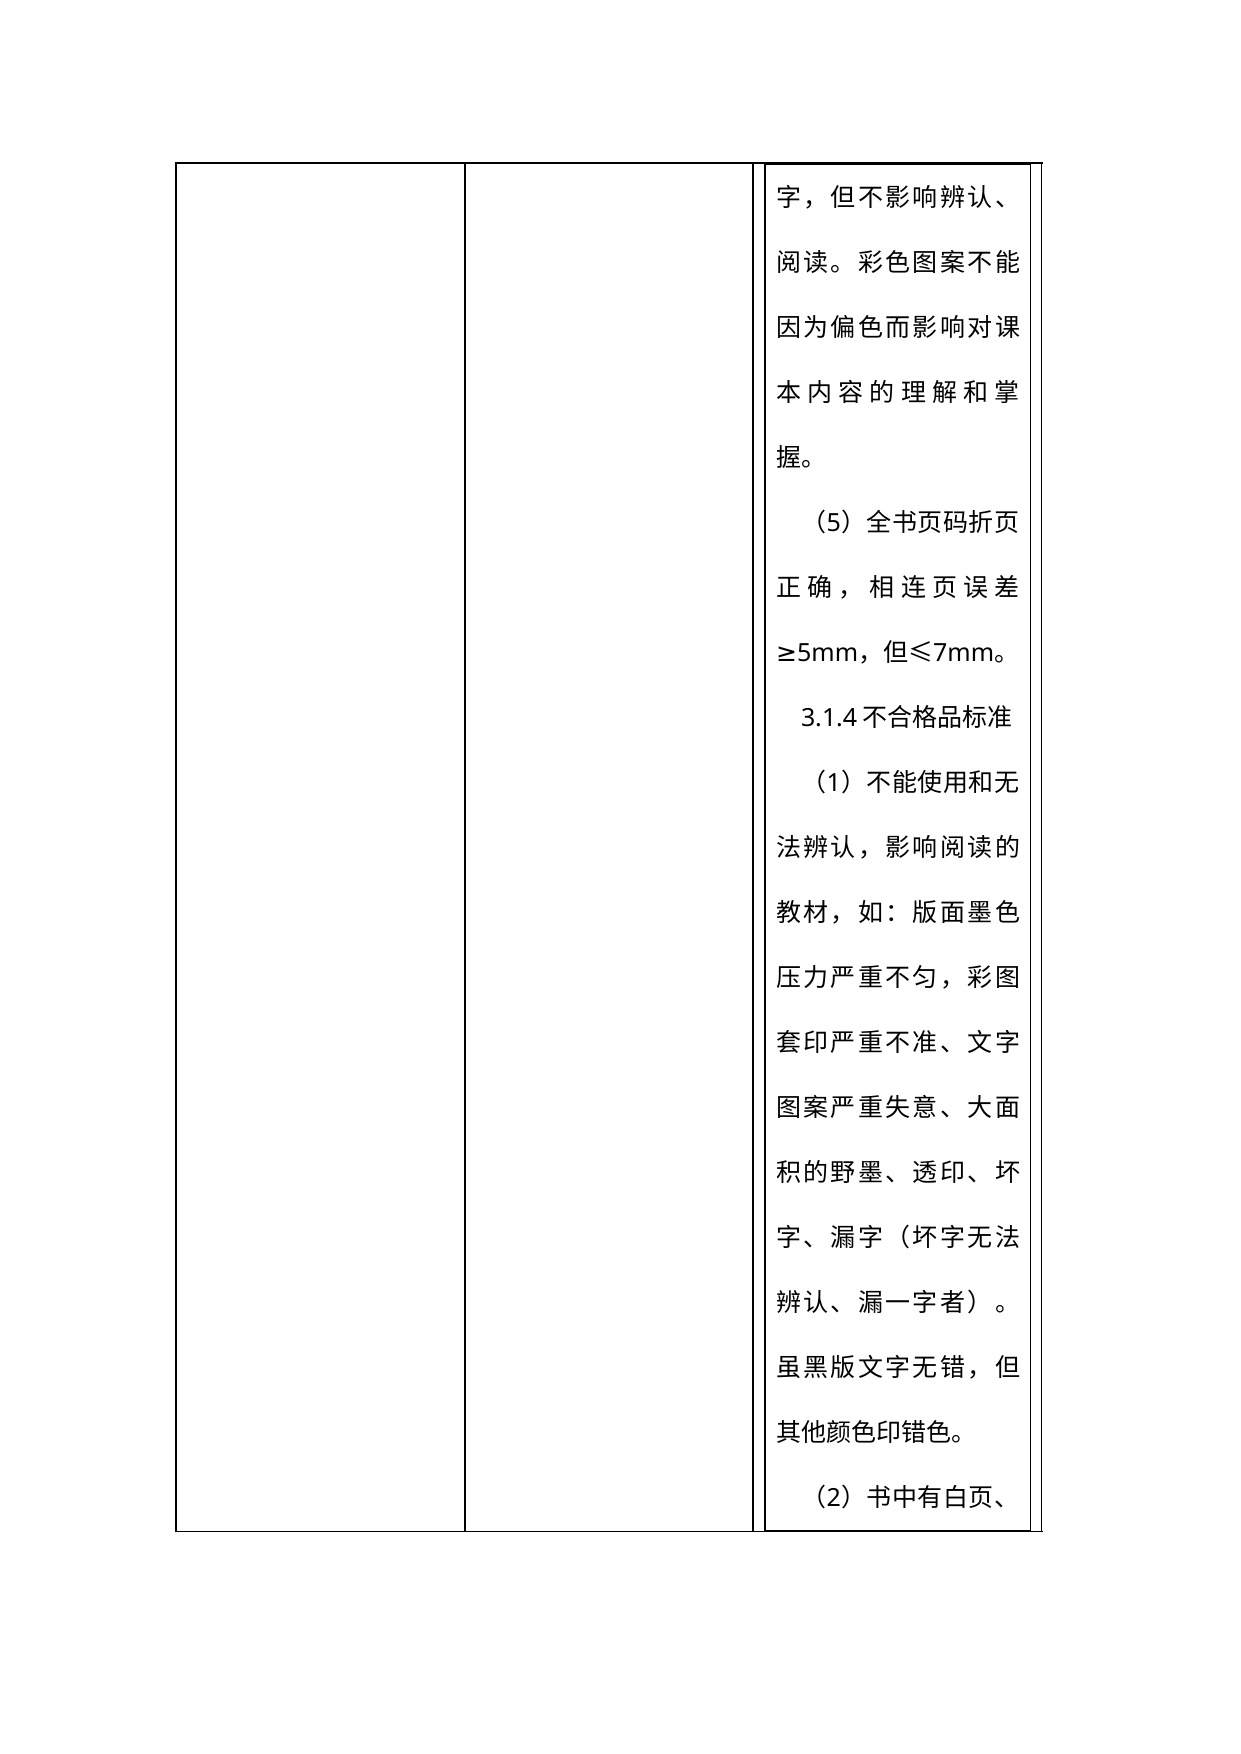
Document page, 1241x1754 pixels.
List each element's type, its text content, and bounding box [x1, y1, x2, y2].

table_cell [766, 165, 1030, 1530]
table_cell 1 [177, 164, 464, 1531]
table_cell [466, 164, 752, 1531]
table_cell [1031, 164, 1041, 1531]
table_cell [754, 164, 764, 1531]
